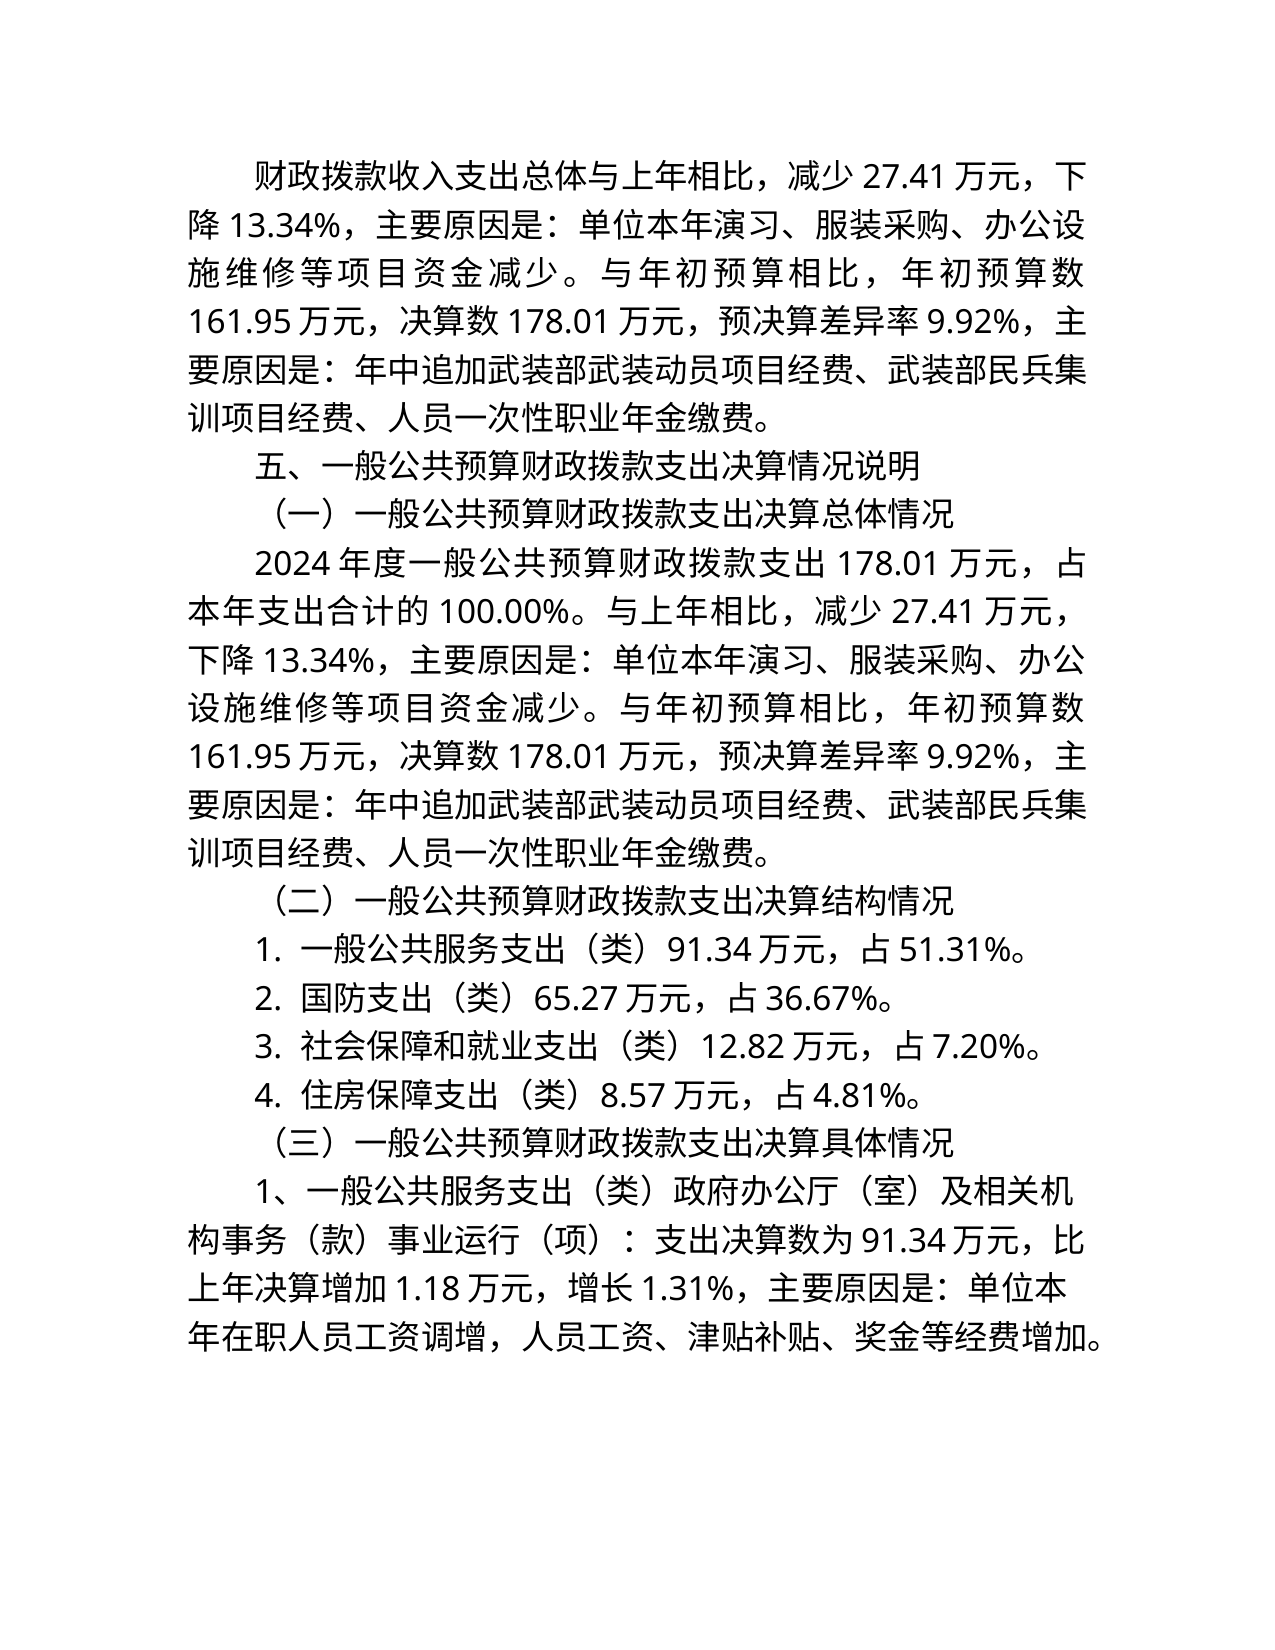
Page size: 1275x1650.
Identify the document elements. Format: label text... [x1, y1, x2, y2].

text （三）一般公共预算财政拨款支出决算具体情况 [187, 1117, 1087, 1165]
text （一）一般公共预算财政拨款支出决算总体情况 [187, 488, 1087, 536]
text 2024年度一般公共预算财政拨款支出178.01万元，占本年支出合计的100.00%。与上年相比，减少27.41万元，下降13.34%，主要原因是：单位本年演习、服装采购、办公设施维修等项目资金减少。与年初预算相比，年初预算数161.95万元，决算数178.01万元，预决算差异率9.92%，主要原因是：年中追加武装部武装动员项目经费、武装部民兵集训项目经费、人员一次性职业年金缴费。 [187, 536, 1087, 875]
text 五、一般公共预算财政拨款支出决算情况说明 [187, 440, 1087, 488]
list 一般公共服务支出（类）91.34万元，占51.31%。 [254, 923, 1087, 972]
list 国防支出（类）65.27万元，占36.67%。 [254, 972, 1087, 1020]
text 1、一般公共服务支出（类）政府办公厅（室）及相关机构事务（款）事业运行（项）：支出决算数为91.34万元，比上年决算增加1.18万元，增长1.31%，主要原因是：单位本年在职人员工资调增，人员工资、津贴补贴、奖金等经费增加。 [187, 1165, 1087, 1359]
text 财政拨款收入支出总体与上年相比，减少27.41万元，下降13.34%，主要原因是：单位本年演习、服装采购、办公设施维修等项目资金减少。与年初预算相比，年初预算数161.95万元，决算数178.01万元，预决算差异率9.92%，主要原因是：年中追加武装部武装动员项目经费、武装部民兵集训项目经费、人员一次性职业年金缴费。 [187, 150, 1087, 440]
text （二）一般公共预算财政拨款支出决算结构情况 [187, 875, 1087, 923]
list 社会保障和就业支出（类）12.82万元，占7.20%。 [254, 1020, 1087, 1068]
list 住房保障支出（类）8.57万元，占4.81%。 [254, 1068, 1087, 1117]
